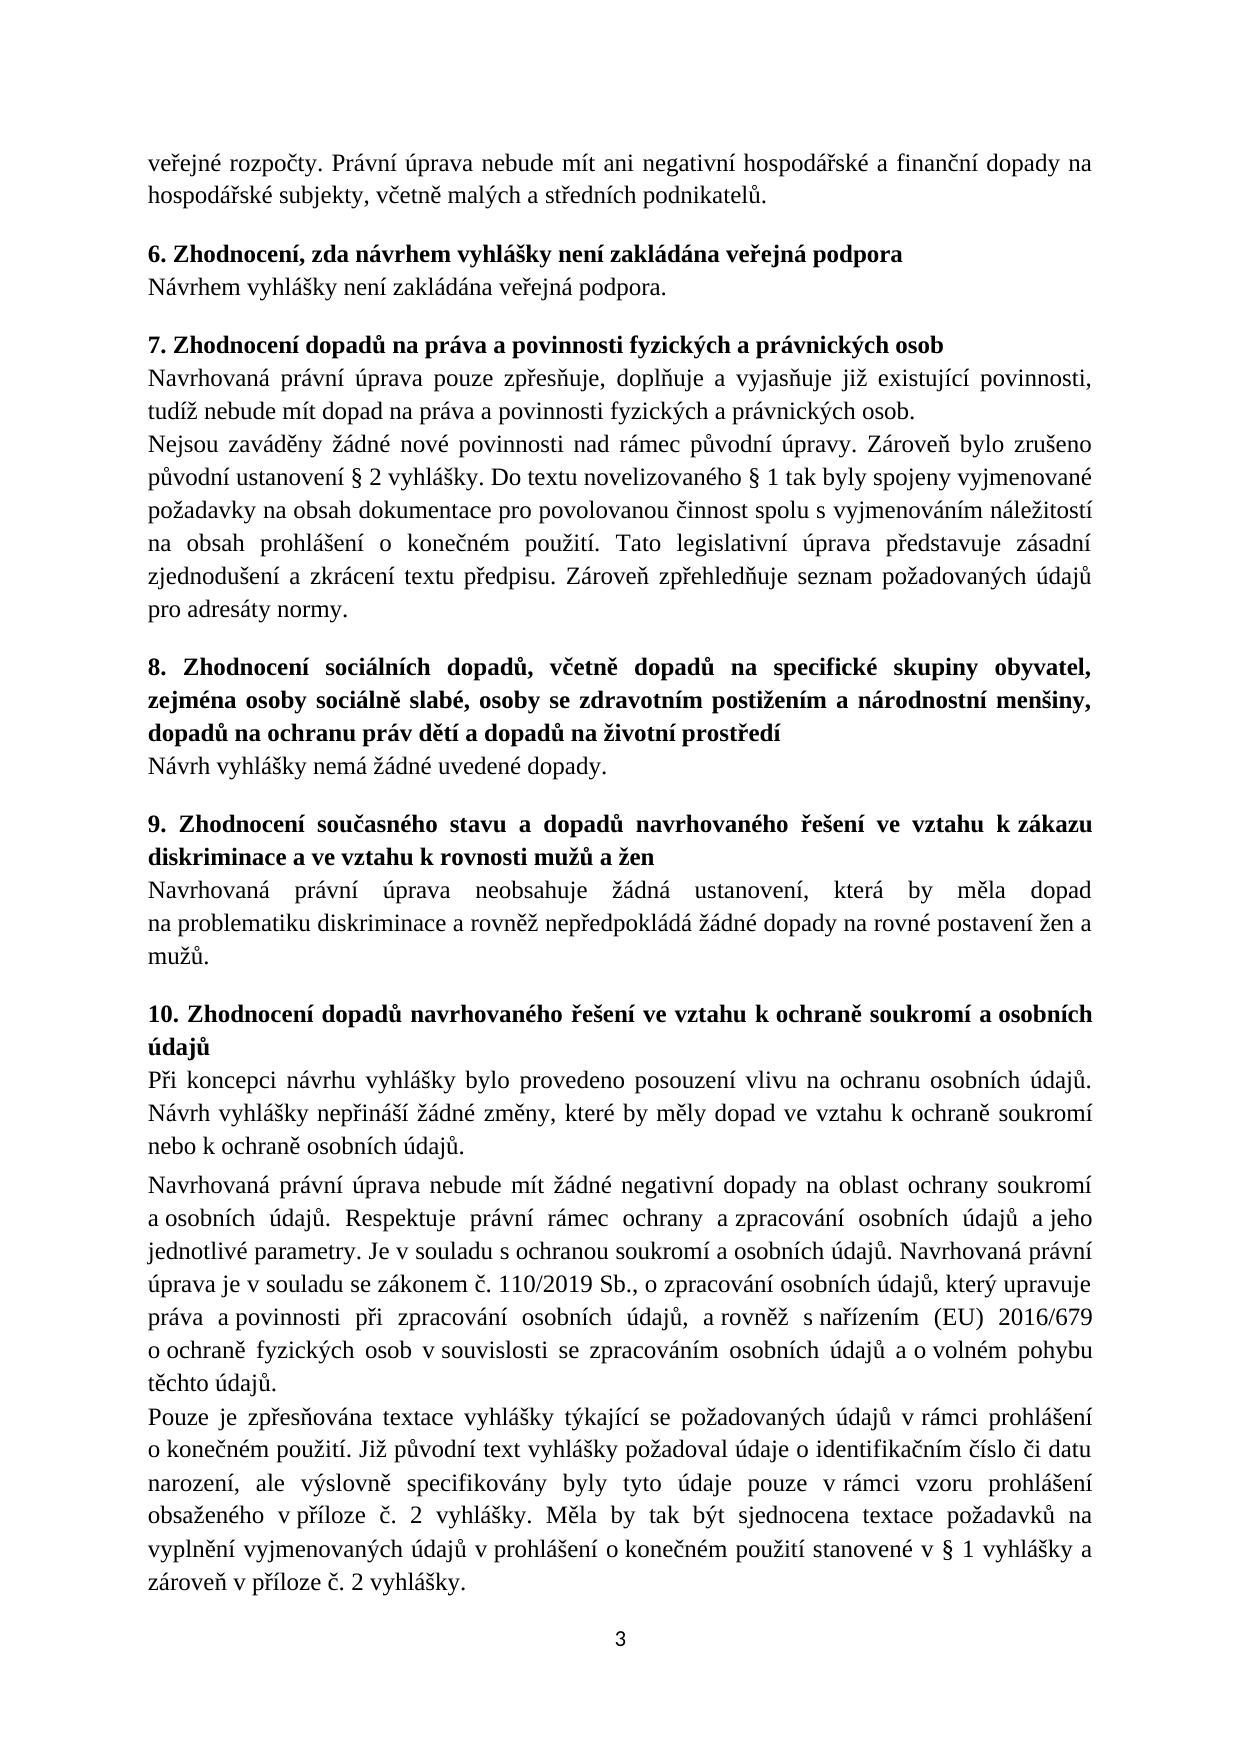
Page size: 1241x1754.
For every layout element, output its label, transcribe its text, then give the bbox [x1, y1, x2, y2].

text Při koncepci návrhu vyhlášky bylo provedeno posouzení vlivu na ochranu osobních údajů. Návrh vyhlášky nepřináší žádné změny, které by měly dopad ve vztahu k ochraně soukromí nebo k ochraně osobních údajů. [148, 1065, 1093, 1160]
text Nejsou zaváděny žádné nové povinnosti nad rámec původní úpravy. Zároveň bylo zrušeno původní ustanovení § 2 vyhlášky. Do textu novelizovaného § 1 tak byly spojeny vyjmenované požadavky na obsah dokumentace pro povolovanou činnost spolu s vyjmenováním náležitostí na obsah prohlášení o konečném použití. Tato legislativní úprava představuje zásadní zjednodušení a zkrácení textu předpisu. Zároveň zpřehledňuje seznam požadovaných údajů pro adresáty normy. [148, 429, 1093, 623]
text Pouze je zpřesňována textace vyhlášky týkající se požadovaných údajů v rámci prohlášení o konečném použití. Již původní text vyhlášky požadoval údaje o identifikačním číslo či datu narození, ale výslovně specifikovány byly tyto údaje pouze v rámci vzoru prohlášení obsaženého v příloze č. 2 vyhlášky. Měla by tak být sjednocena textace požadavků na vyplnění vyjmenovaných údajů v prohlášení o konečném použití stanovené v § 1 vyhlášky a zároveň v příloze č. 2 vyhlášky. [148, 1402, 1093, 1595]
text 8. Zhodnocení sociálních dopadů, včetně dopadů na specifické skupiny obyvatel, zejména osoby sociálně slabé, osoby se zdravotním postižením a národnostní menšiny, dopadů na ochranu práv dětí a dopadů na životní prostředí [148, 652, 1093, 747]
text Navrhovaná právní úprava neobsahuje žádná ustanovení, která by měla dopad na problematiku diskriminace a rovněž nepředpokládá žádné dopady na rovné postavení žen a mužů. [148, 875, 1093, 970]
text 9. Zhodnocení současného stavu a dopadů navrhovaného řešení ve vztahu k zákazu diskriminace a ve vztahu k rovnosti mužů a žen [148, 809, 1093, 871]
text Navrhovaná právní úprava nebude mít žádné negativní dopady na oblast ochrany soukromí a osobních údajů. Respektuje právní rámec ochrany a zpracování osobních údajů a jeho jednotlivé parametry. Je v souladu s ochranou soukromí a osobních údajů. Navrhovaná právní úprava je v souladu se zákonem č. 110/2019 Sb., o zpracování osobních údajů, který upravuje práva a povinnosti při zpracování osobních údajů, a rovněž s nařízením (EU) 2016/679 o ochraně fyzických osob v souvislosti se zpracováním osobních údajů a o volném pohybu těchto údajů. [148, 1170, 1093, 1397]
text 7. Zhodnocení dopadů na práva a povinnosti fyzických a právnických osob [148, 330, 1093, 358]
text 6. Zhodnocení, zda návrhem vyhlášky není zakládána veřejná podpora [148, 239, 1093, 267]
subtitle 10. Zhodnocení dopadů navrhovaného řešení ve vztahu k ochraně soukromí a osobních údajů [148, 999, 1093, 1061]
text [148, 148, 1093, 209]
text Navrhovaná právní úprava pouze zpřesňuje, doplňuje a vyjasňuje již existující povinnosti, tudíž nebude mít dopad na práva a povinnosti fyzických a právnických osob. [148, 363, 1093, 424]
text Návrhem vyhlášky není zakládána veřejná podpora. [148, 272, 1093, 300]
text Návrh vyhlášky nemá žádné uvedené dopady. [148, 751, 1093, 780]
